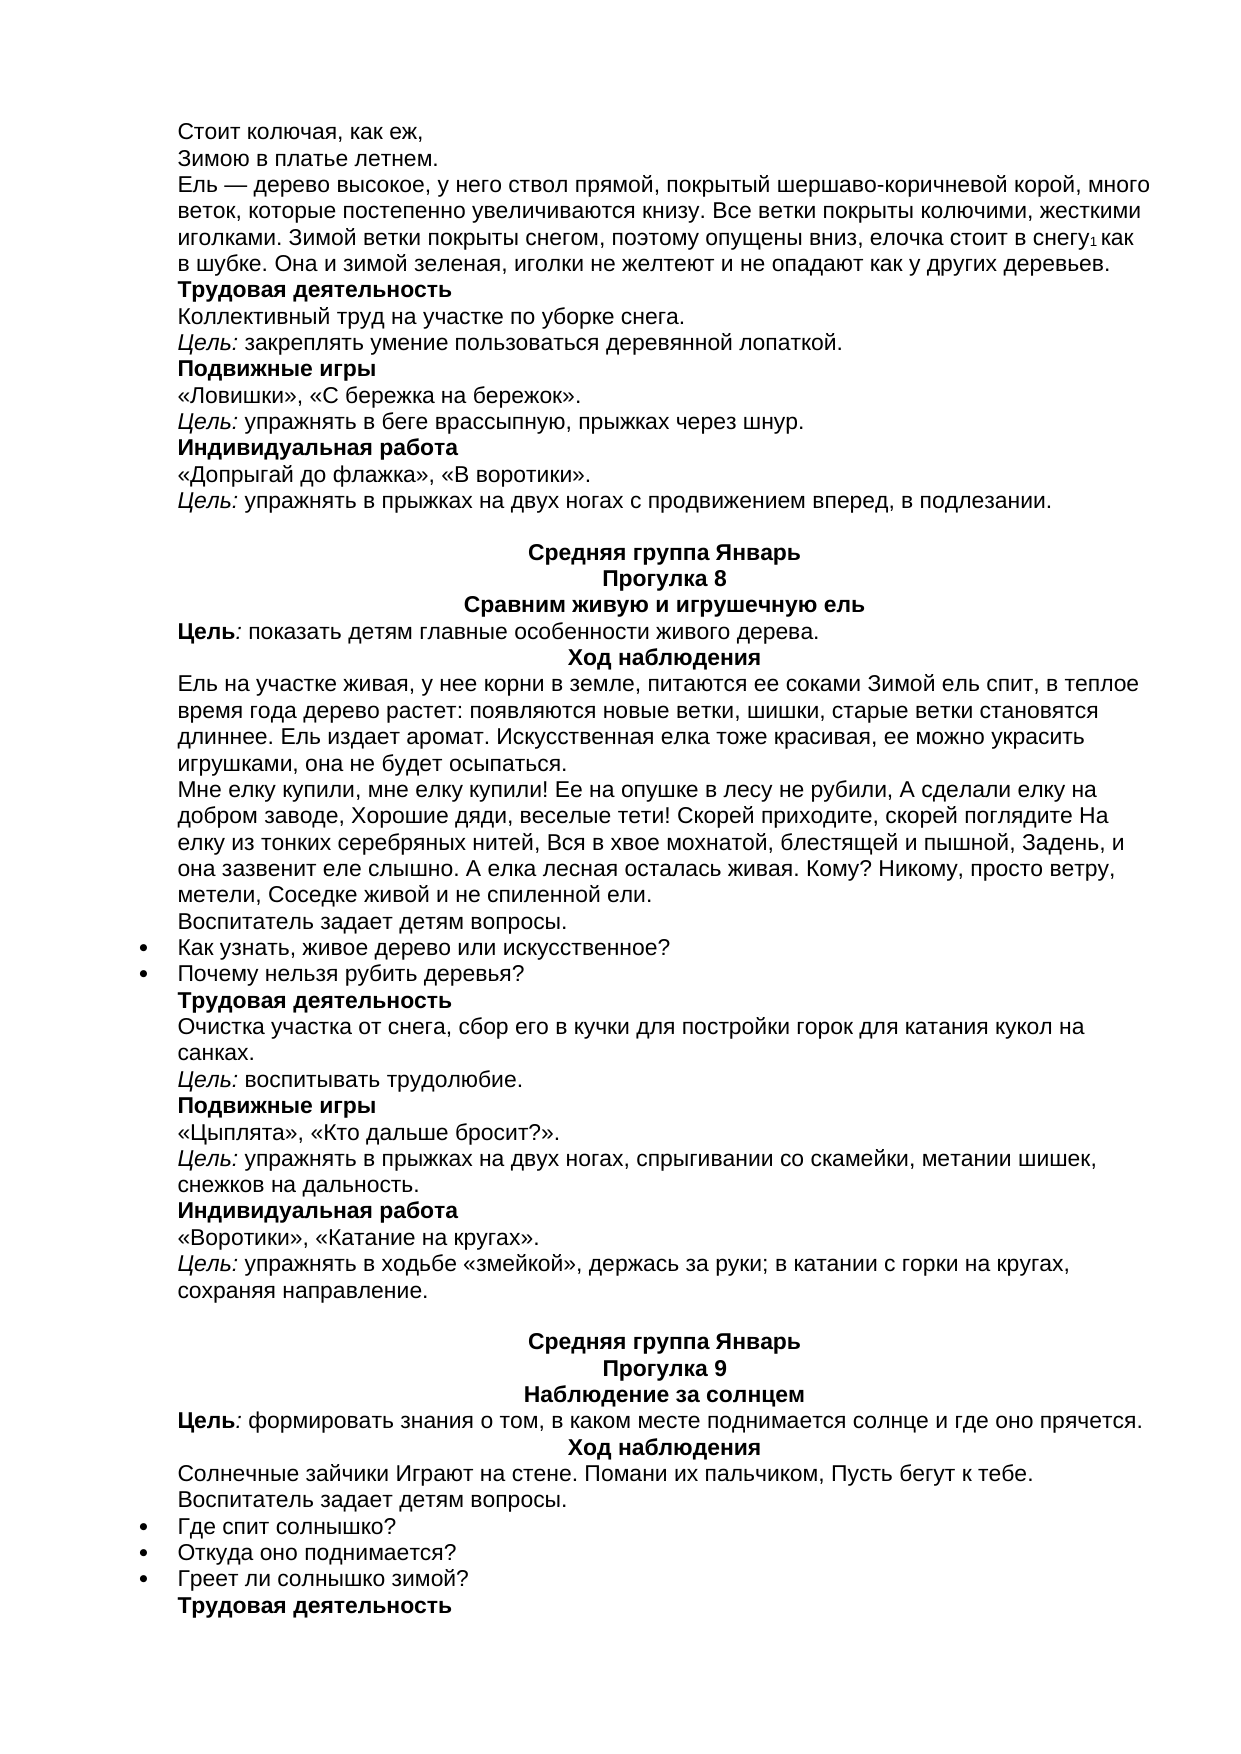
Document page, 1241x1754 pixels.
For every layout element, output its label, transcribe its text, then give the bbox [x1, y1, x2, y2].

list Откуда оно поднимается? [140, 1539, 1152, 1565]
text Ель — дерево высокое, у него ствол прямой, покрытый шершаво-коричневой корой, много веток, которые постепенно увеличиваются книзу. Все ветки покрыты колючими, жесткими иголками. Зимой ветки покрыты снегом, поэтому опущены вниз, елочка стоит в снегу1 как в шубке. Она и зимой зеленая, иголки не желтеют и не опадают как у других деревьев. [177, 171, 1152, 276]
text Трудовая деятельность [177, 276, 1152, 303]
text «Допрыгай до флажка», «В воротики». [177, 461, 1152, 487]
list Где спит солнышко? [140, 1513, 1152, 1539]
text Мне елку купили, мне елку купили! Ее на опушке в лесу не рубили, А сделали елку на добром заводе, Хорошие дяди, веселые тети! Скорей приходите, скорей поглядите На елку из тонких серебряных нитей, Вся в хвое мохнатой, блестящей и пышной, Задень, и она зазвенит еле слышно. А елка лесная осталась живая. Кому? Никому, просто ветру, метели, Соседке живой и не спиленной ели. [177, 776, 1152, 908]
text Прогулка 8 [177, 565, 1152, 591]
text Зимою в платье летнем. [177, 144, 1152, 171]
text Ход наблюдения [177, 644, 1152, 670]
list Как узнать, живое дерево или искусственное? [140, 934, 1152, 960]
text Цель: упражнять в прыжках на двух ногах, спрыгивании со скамейки, метании шишек, снежков на дальность. [177, 1145, 1152, 1197]
text Цель: упражнять в беге врассыпную, прыжках через шнур. [177, 408, 1152, 434]
text «Цыплята», «Кто дальше бросит?». [177, 1118, 1152, 1145]
text Прогулка 9 [177, 1354, 1152, 1381]
text «Воротики», «Катание на кругах». [177, 1224, 1152, 1250]
text Ход наблюдения [177, 1433, 1152, 1460]
text Стоит колючая, как еж, [177, 118, 1152, 144]
text Солнечные зайчики Играют на стене. Помани их пальчиком, Пусть бегут к тебе. Воспитатель задает детям вопросы. [177, 1460, 1152, 1513]
text Индивидуальная работа [177, 434, 1152, 461]
text Подвижные игры [177, 1092, 1152, 1118]
list Греет ли солнышко зимой? [140, 1565, 1152, 1592]
text Очистка участка от снега, сбор его в кучки для постройки горок для катания кукол на санках. [177, 1013, 1152, 1066]
text Трудовая деятельность [177, 987, 1152, 1013]
text Трудовая деятельность [177, 1592, 1152, 1618]
text Цель: показать детям главные особенности живого дерева. [177, 618, 1152, 644]
text Наблюдение за солнцем [177, 1381, 1152, 1407]
text Сравним живую и игрушечную ель [177, 591, 1152, 618]
text Ель на участке живая, у нее корни в земле, питаются ее соками Зимой ель спит, в теплое время года дерево растет: появляются новые ветки, шишки, старые ветки становятся длиннее. Ель издает аромат. Искусственная елка тоже красивая, ее можно украсить игрушками, она не будет осыпаться. [177, 670, 1152, 776]
text Цель: формировать знания о том, в каком месте поднимается солнце и где оно прячется. [177, 1407, 1152, 1433]
text Коллективный труд на участке по уборке снега. [177, 303, 1152, 329]
text Подвижные игры [177, 355, 1152, 382]
text Средняя группа Январь [177, 539, 1152, 565]
text Воспитатель задает детям вопросы. [177, 908, 1152, 934]
text Средняя группа Январь [177, 1328, 1152, 1354]
text Цель: упражнять в прыжках на двух ногах с продвижением вперед, в подлезании. [177, 487, 1152, 513]
text Индивидуальная работа [177, 1197, 1152, 1224]
list Почему нельзя рубить деревья? [140, 960, 1152, 987]
text «Ловишки», «С бережка на бережок». [177, 382, 1152, 408]
text Цель: упражнять в ходьбе «змейкой», держась за руки; в катании с горки на кругах, сохраняя направление. [177, 1250, 1152, 1303]
text Цель: закреплять умение пользоваться деревянной лопаткой. [177, 329, 1152, 355]
text Цель: воспитывать трудолюбие. [177, 1066, 1152, 1092]
